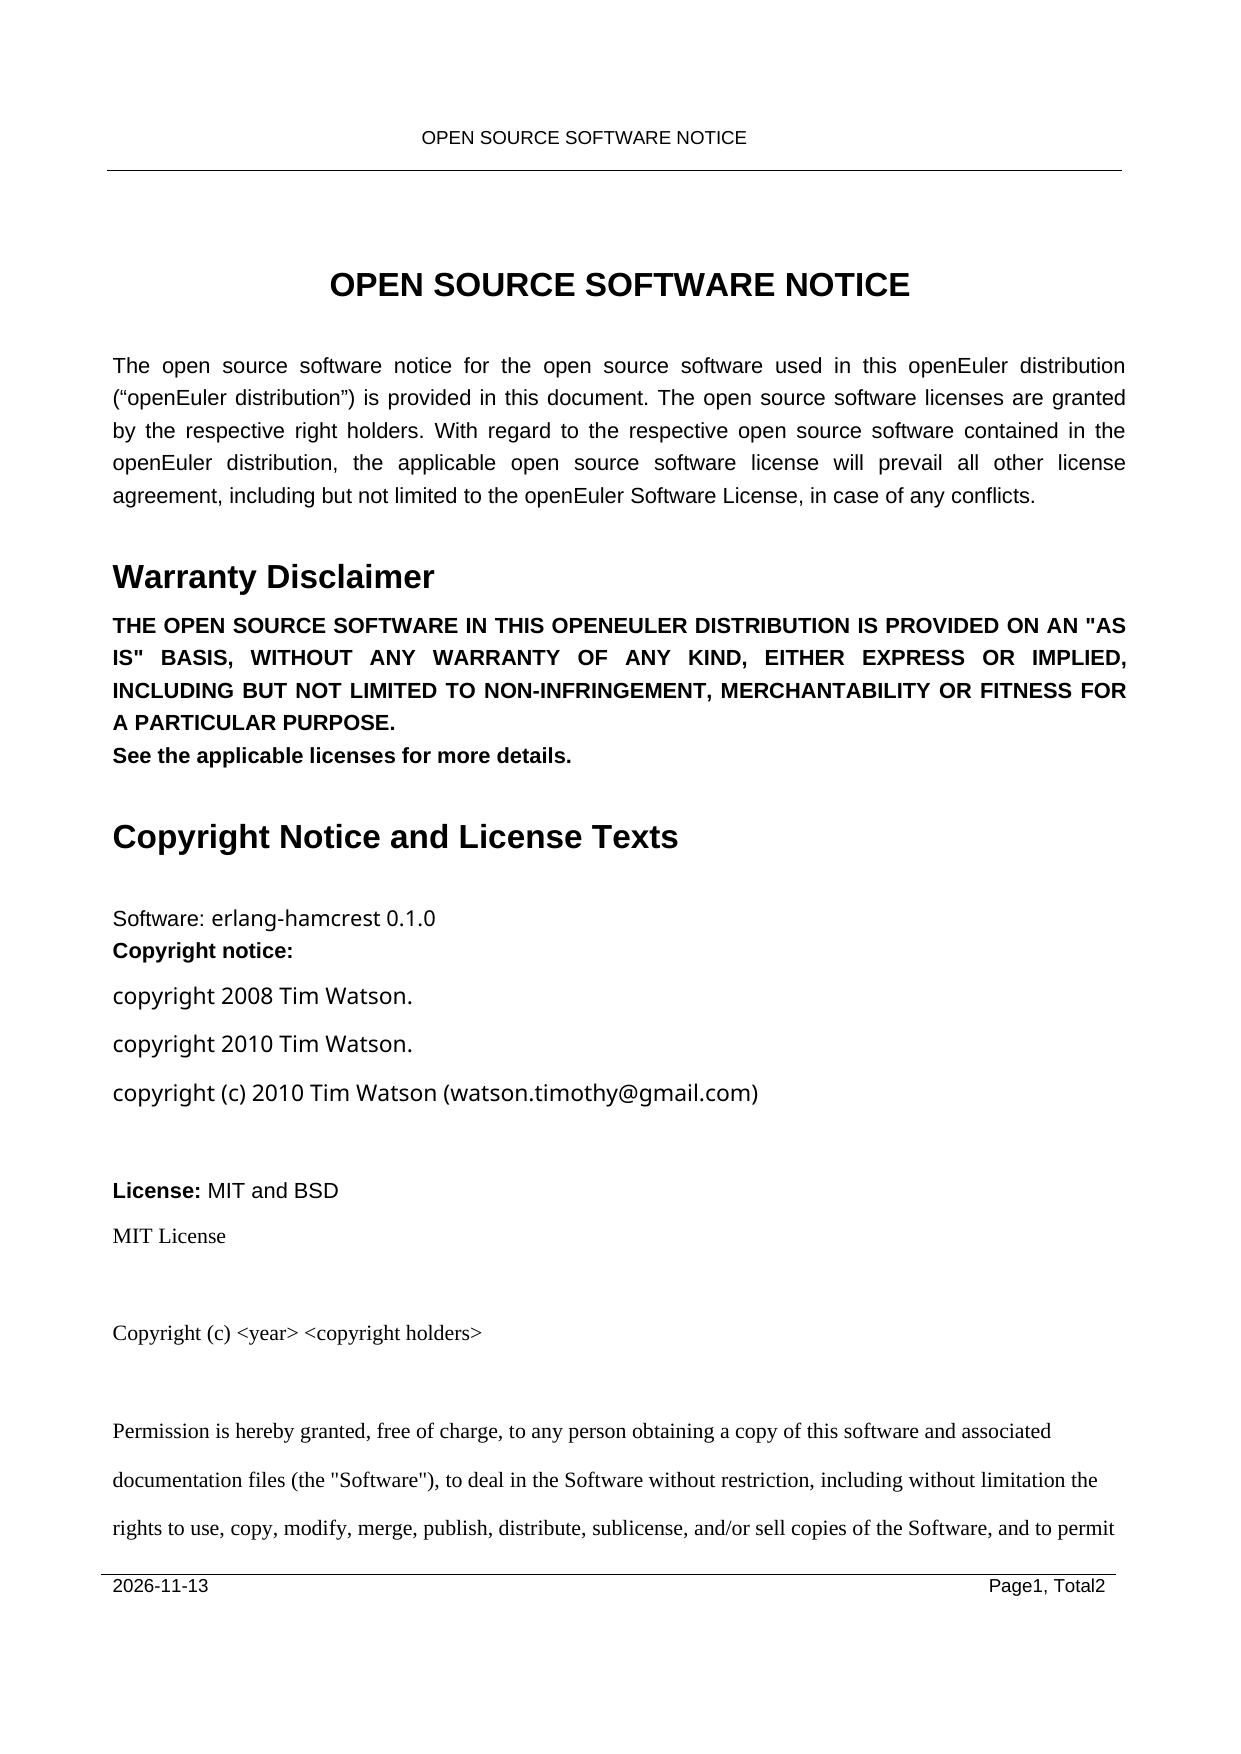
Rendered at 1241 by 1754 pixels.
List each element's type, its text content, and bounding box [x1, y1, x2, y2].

text OPEN SOURCE SOFTWARE NOTICE [112, 251, 1128, 316]
text License: MIT and BSD [112, 1174, 1128, 1207]
text copyright 2008 Tim Watson. copyright 2010 Tim Watson. copyright (c) 2010 Tim Watson (watson.timothy@gmail.com) [112, 979, 1128, 1158]
text Software: erlang-hamcrest 0.1.0 [112, 901, 1128, 934]
text The open source software notice for the open source software used in this openEuler distribution (“openEuler distribution”) is provided in this document. The open source software licenses are granted by the respective right holders. With regard to the respective open source software contained in the openEuler distribution, the applicable open source software license will prevail all other license agreement, including but not limited to the openEuler Software License, in case of any conflicts. [112, 349, 1128, 511]
text THE OPEN SOURCE SOFTWARE IN THIS OPENEULER DISTRIBUTION IS PROVIDED ON AN "AS IS" BASIS, WITHOUT ANY WARRANTY OF ANY KIND, EITHER EXPRESS OR IMPLIED, INCLUDING BUT NOT LIMITED TO NON-INFRINGEMENT, MERCHANTABILITY OR FITNESS FOR A PARTICULAR PURPOSE. See the applicable licenses for more details. [112, 609, 1128, 771]
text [112, 1219, 1128, 1544]
text Warranty Disclaimer [112, 544, 1128, 609]
text Copyright notice: [112, 934, 1128, 966]
text Copyright Notice and License Texts [112, 804, 1128, 869]
